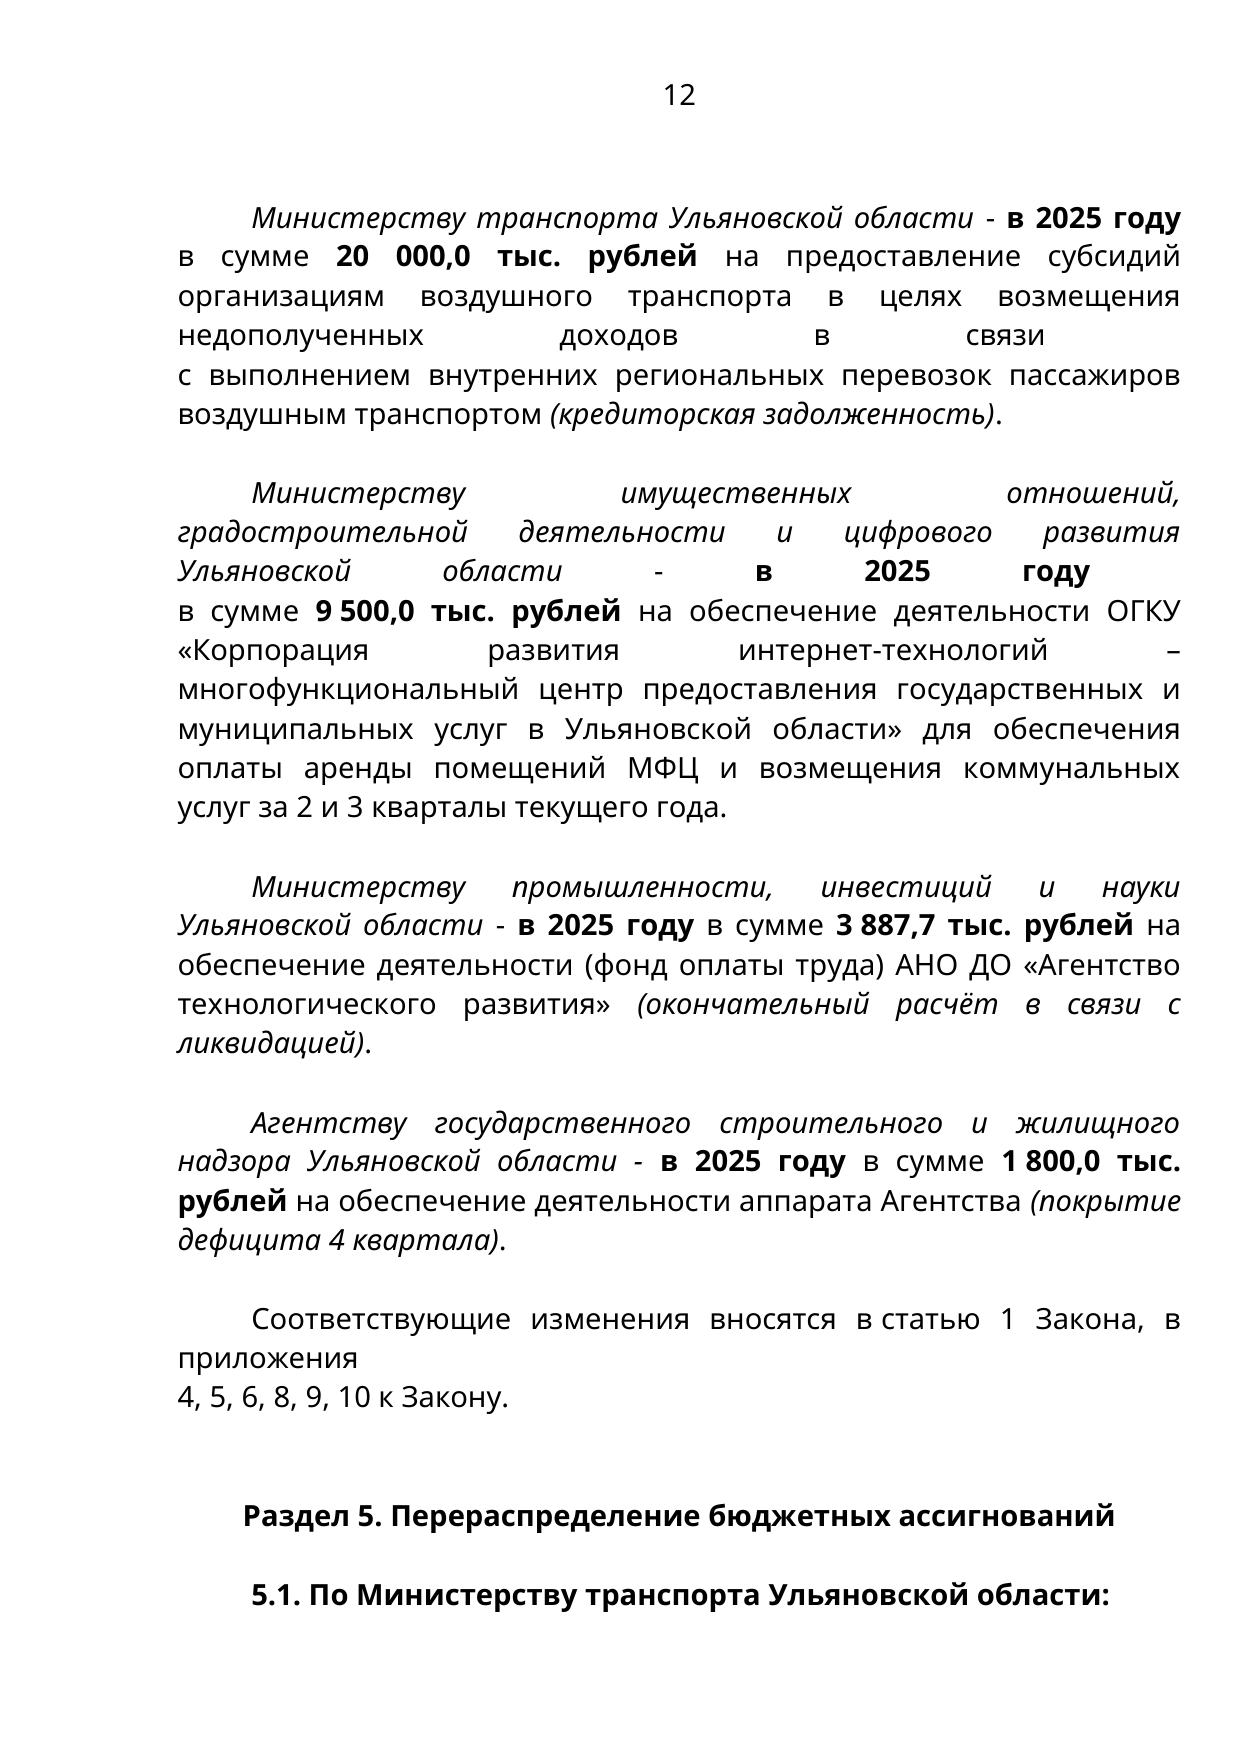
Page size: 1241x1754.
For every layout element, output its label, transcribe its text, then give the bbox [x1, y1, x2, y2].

text 5.1. По Министерству транспорта Ульяновской области: [177, 1574, 1181, 1613]
text Агентству государственного строительного и жилищного надзора Ульяновской области - в 2025 году в сумме 1 800,0 тыс. рублей на обеспечение деятельности аппарата Агентства (покрытие дефицита 4 квартала). [177, 1102, 1181, 1259]
text Министерству транспорта Ульяновской области - в 2025 году в сумме 20 000,0 тыс. рублей на предоставление субсидий организациям воздушного транспорта в целях возмещения недополученных доходов в связи с выполнением внутренних региональных перевозок пассажиров воздушным транспортом (кредиторская задолженность). [177, 197, 1181, 433]
text Министерству промышленности, инвестиций и науки Ульяновской области - в 2025 году в сумме 3 887,7 тыс. рублей на обеспечение деятельности (фонд оплаты труда) АНО ДО «Агентство технологического развития» (окончательный расчёт в связи с ликвидацией). [177, 866, 1181, 1062]
text Раздел 5. Перераспределение бюджетных ассигнований [177, 1495, 1181, 1534]
text Министерству имущественных отношений, градостроительной деятельности и цифрового развития Ульяновской области - в 2025 году в сумме 9 500,0 тыс. рублей на обеспечение деятельности ОГКУ «Корпорация развития интернет-технологий – многофункциональный центр предоставления государственных и муниципальных услуг в Ульяновской области» для обеспечения оплаты аренды помещений МФЦ и возмещения коммунальных услуг за 2 и 3 кварталы текущего года. [177, 472, 1181, 826]
text Соответствующие изменения вносятся в статью 1 Закона, в приложения 4, 5, 6, 8, 9, 10 к Закону. [177, 1298, 1181, 1416]
